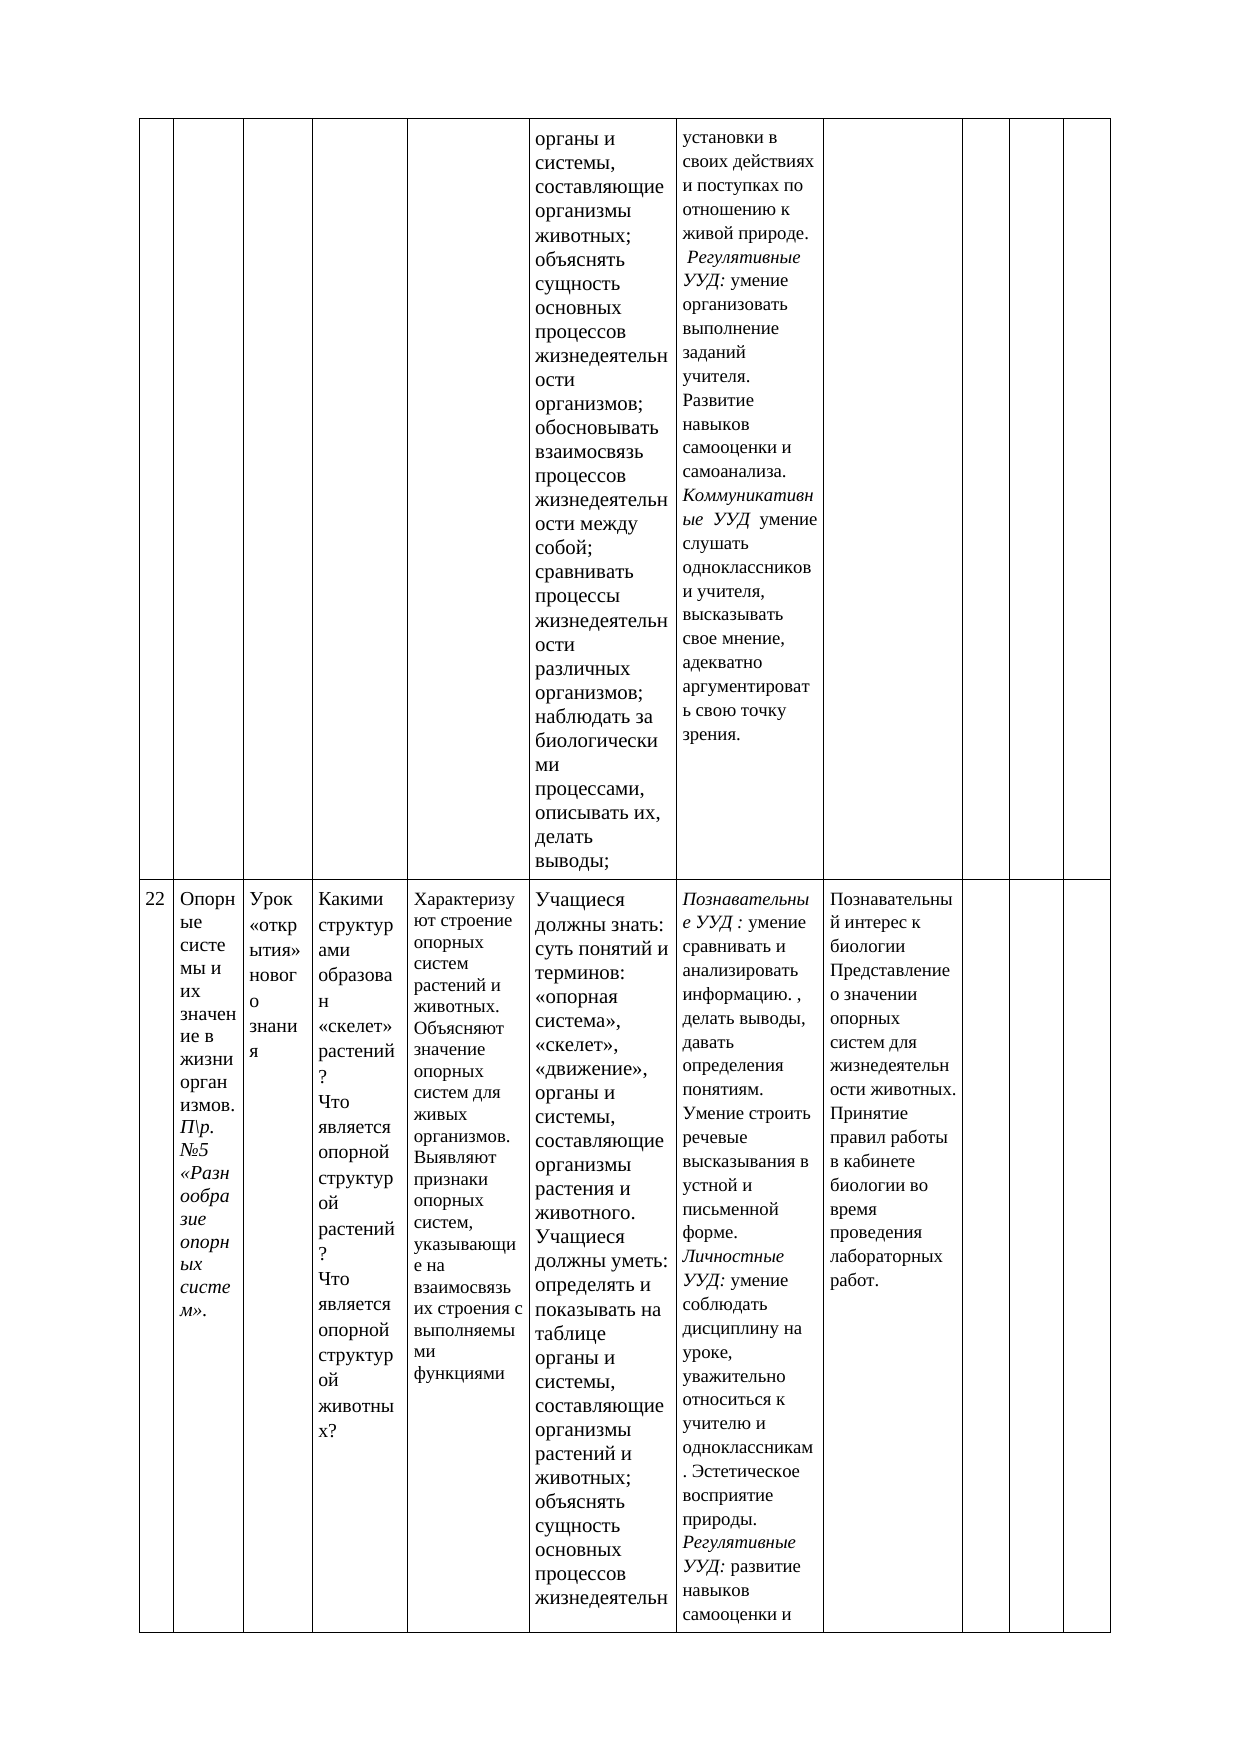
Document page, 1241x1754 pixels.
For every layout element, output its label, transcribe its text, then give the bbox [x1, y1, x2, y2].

table_cell [1010, 880, 1063, 1632]
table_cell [313, 119, 407, 879]
table_cell [963, 119, 1009, 879]
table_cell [313, 880, 407, 1632]
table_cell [677, 880, 823, 1632]
table_cell [963, 880, 1009, 1632]
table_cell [530, 119, 676, 879]
table_cell 22 [140, 880, 173, 1632]
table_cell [174, 119, 243, 879]
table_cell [408, 880, 529, 1632]
table_cell [1064, 119, 1110, 879]
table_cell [530, 880, 676, 1632]
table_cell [174, 880, 243, 1632]
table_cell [244, 119, 312, 879]
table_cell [408, 119, 529, 879]
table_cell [244, 880, 312, 1632]
table_cell 21 [140, 119, 173, 879]
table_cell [677, 119, 823, 879]
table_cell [824, 119, 962, 879]
table_cell [1010, 119, 1063, 879]
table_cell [824, 880, 962, 1632]
table_cell [1064, 880, 1110, 1632]
